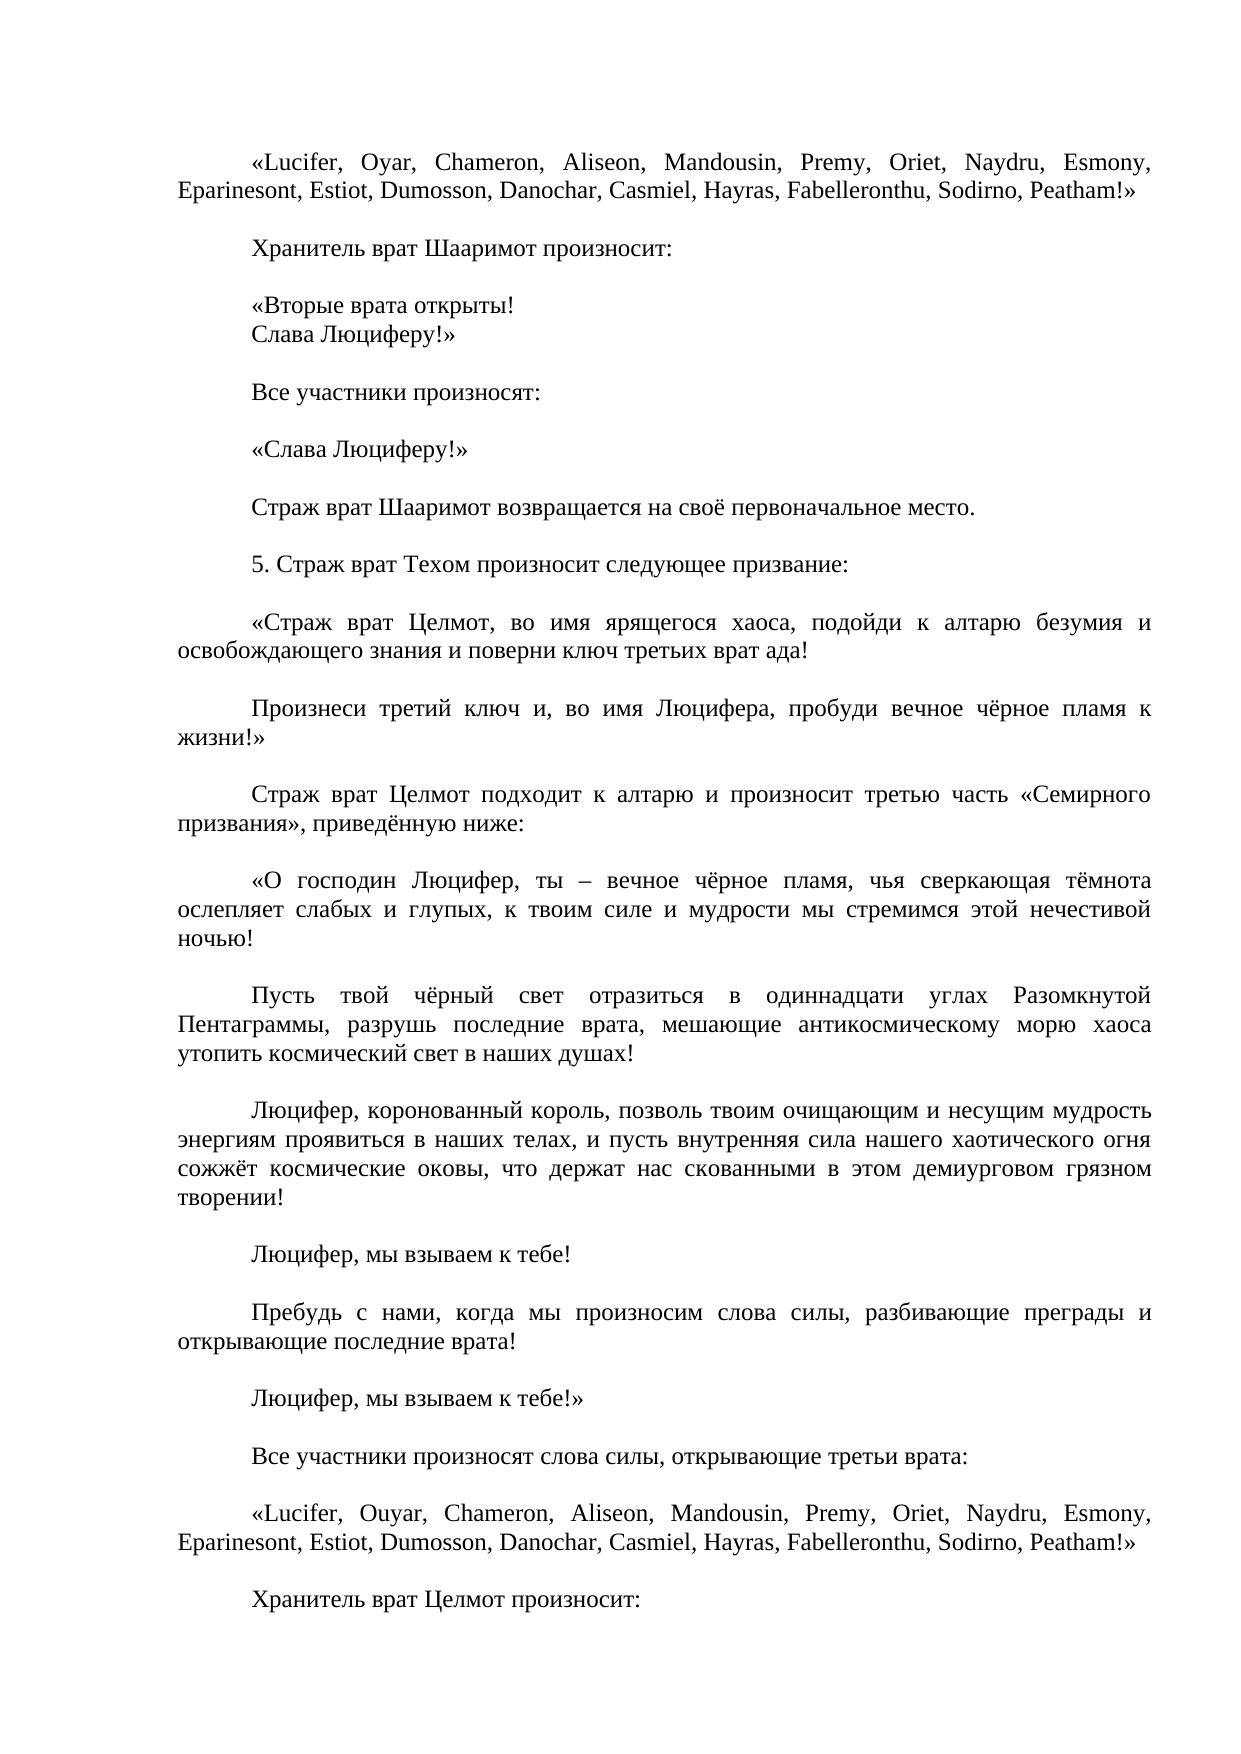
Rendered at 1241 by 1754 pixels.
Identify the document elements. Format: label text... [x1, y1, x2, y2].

text Страж врат Целмот подходит к алтарю и произносит третью часть «Семирного призвания», приведённую ниже: [177, 779, 1152, 837]
text Хранитель врат Шааримот произносит: [251, 233, 1163, 262]
text Люцифер, коронованный король, позволь твоим очищающим и несущим мудрость энергиям проявиться в наших телах, и пусть внутренняя сила нашего хаотического огня сожжёт космические оковы, что держат нас скованными в этом демиурговом грязном творении! [177, 1096, 1152, 1211]
text Пребудь с нами, когда мы произносим слова силы, разбивающие преграды и открывающие последние врата! [177, 1297, 1153, 1354]
text «Lucifer, Ouyar, Chameron, Aliseon, Mandousin, Premy, Oriet, Naydru, Esmony, Eparinesont, Estiot, Dumosson, Danochar, Casmiel, Hayras, Fabelleronthu, Sodirno, Peatham!» [177, 1498, 1152, 1556]
text Все участники произносят слова силы, открывающие третьи врата: [251, 1441, 1163, 1469]
text «Слава Люциферу!» [251, 434, 1163, 463]
text Люцифер, мы взываем к тебе!» [251, 1383, 1163, 1412]
text Хранитель врат Целмот произносит: [251, 1584, 1163, 1613]
text «О господин Люцифер, ты – вечное чёрное пламя, чья сверкающая тёмнота ослепляет слабых и глупых, к твоим силе и мудрости мы стремимся этой нечестивой ночью! [177, 866, 1152, 952]
text Пусть твой чёрный свет отразиться в одиннадцати углах Разомкнутой Пентаграммы, разрушь последние врата, мешающие антикосмическому морю хаоса утопить космический свет в наших душах! [177, 981, 1152, 1067]
text Произнеси третий ключ и, во имя Люцифера, пробуди вечное чёрное пламя к жизни!» [177, 693, 1152, 751]
text Все участники произносят: [251, 377, 1163, 406]
text «Вторые врата открыты! Слава Люциферу!» [251, 291, 518, 348]
text Люцифер, мы взываем к тебе! [251, 1239, 1163, 1268]
text «Lucifer, Oyar, Chameron, Aliseon, Mandousin, Premy, Oriet, Naydru, Esmony, Eparinesont, Estiot, Dumosson, Danochar, Casmiel, Hayras, Fabelleronthu, Sodirno, Peatham!» [177, 147, 1152, 204]
list Страж врат Техом произносит следующее призвание: [251, 549, 1163, 578]
text Страж врат Шааримот возвращается на своё первоначальное место. [251, 492, 1163, 521]
text «Страж врат Целмот, во имя ярящегося хаоса, подойди к алтарю безумия и освобождающего знания и поверни ключ третьих врат ада! [177, 607, 1152, 664]
